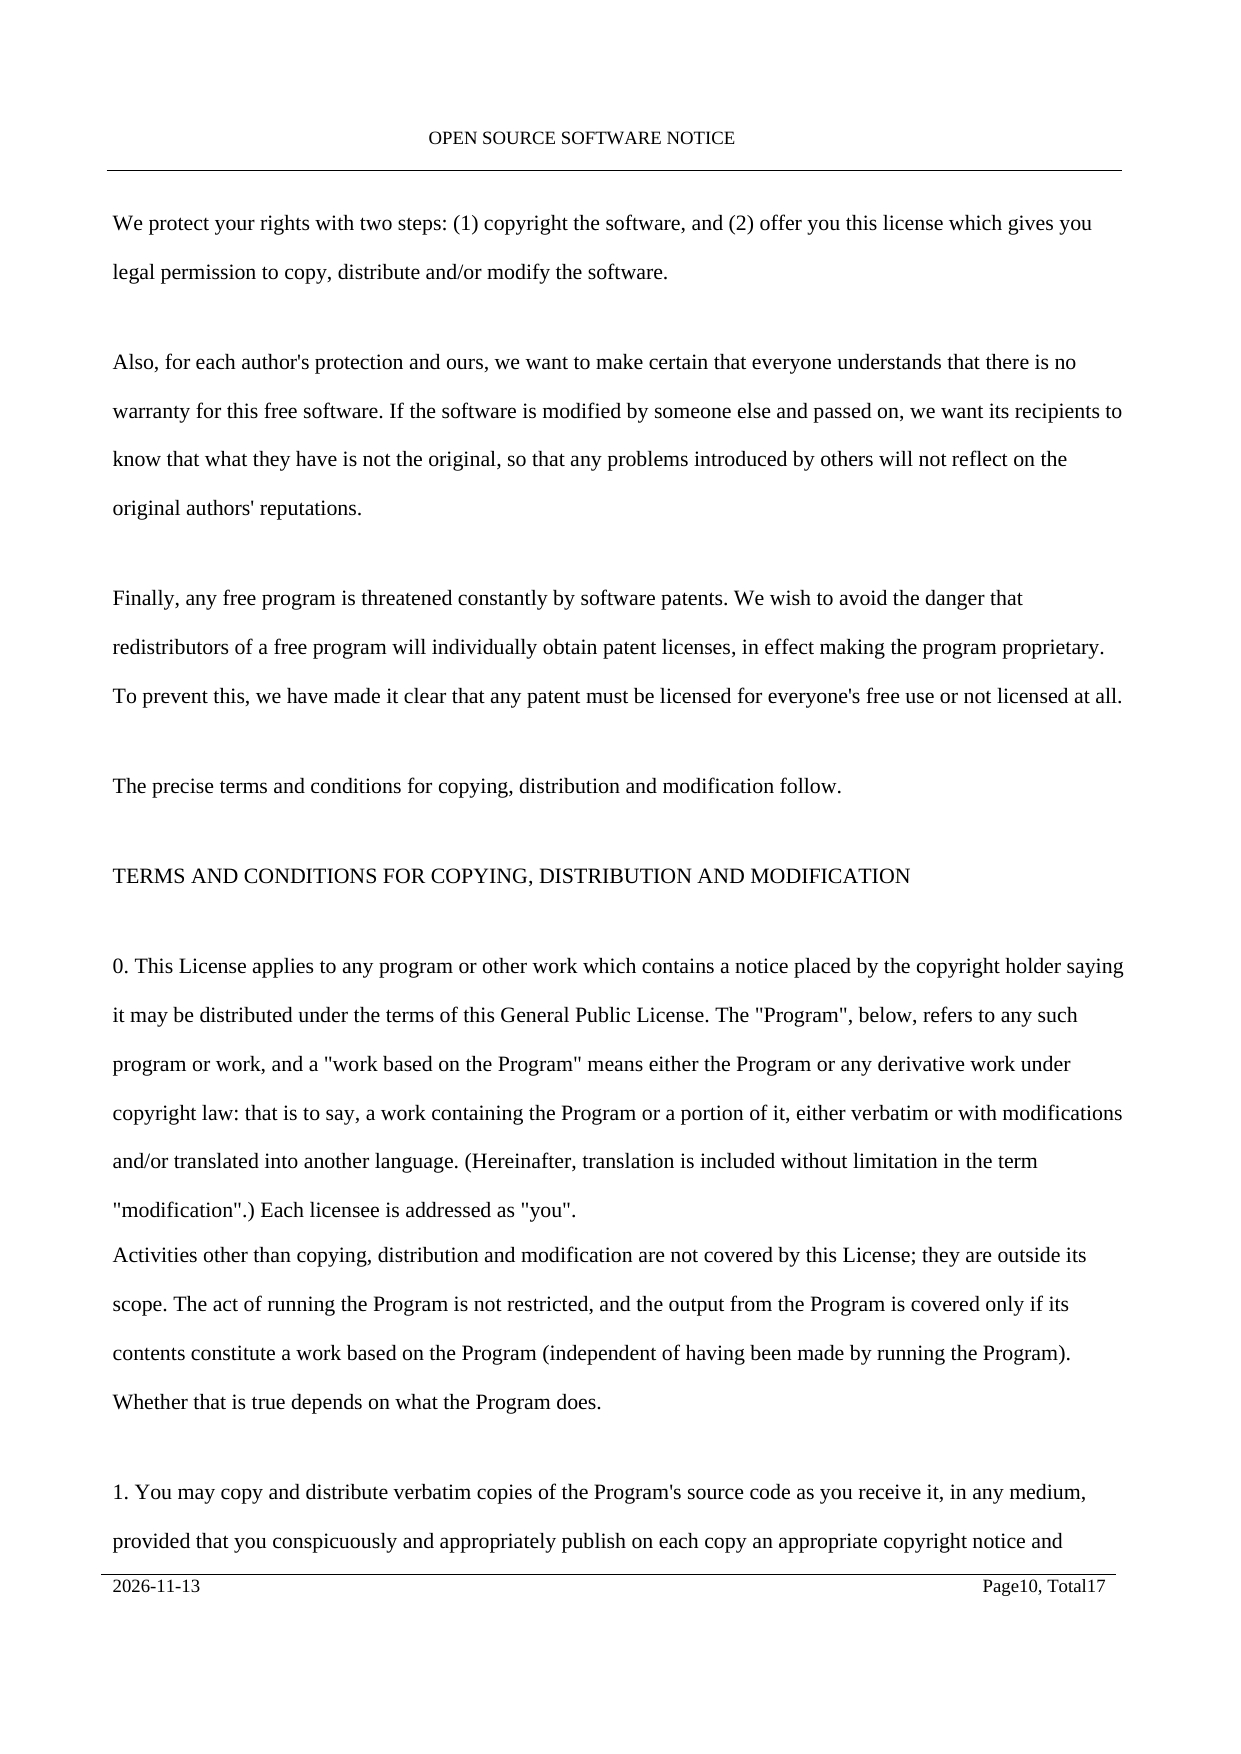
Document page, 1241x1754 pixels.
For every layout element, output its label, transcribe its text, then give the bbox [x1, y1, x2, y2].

text We protect your rights with two steps: (1) copyright the software, and (2) offer you this license which gives you legal permission to copy, distribute and/or modify the software. [112, 206, 1128, 288]
text Activities other than copying, distribution and modification are not covered by this License; they are outside its scope. The act of running the Program is not restricted, and the output from the Program is covered only if its contents constitute a work based on the Program (independent of having been made by running the Program). Whether that is true depends on what the Program does. [112, 1239, 1128, 1417]
text Also, for each author's protection and ours, we want to make certain that everyone understands that there is no warranty for this free software. If the software is modified by someone else and passed on, we want its recipients to know that what they have is not the original, so that any problems introduced by others will not reflect on the original authors' reputations. [112, 345, 1128, 524]
text Finally, any free program is threatened constantly by software patents. We wish to avoid the danger that redistributors of a free program will individually obtain patent licenses, in effect making the program proprietary. To prevent this, we have made it clear that any patent must be licensed for everyone's free use or not licensed at all. [112, 582, 1128, 712]
text 0. This License applies to any program or other work which contains a notice placed by the copyright holder saying it may be distributed under the terms of this General Public License. The "Program", below, refers to any such program or work, and a "work based on the Program" means either the Program or any derivative work under copyright law: that is to say, a work containing the Program or a portion of it, either verbatim or with modifications and/or translated into another language. (Hereinafter, translation is included without limitation in the term "modification".) Each licensee is addressed as "you". [112, 950, 1128, 1226]
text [112, 1475, 1128, 1556]
text TERMS AND CONDITIONS FOR COPYING, DISTRIBUTION AND MODIFICATION [112, 860, 1128, 892]
text The precise terms and conditions for copying, distribution and modification follow. [112, 769, 1128, 802]
